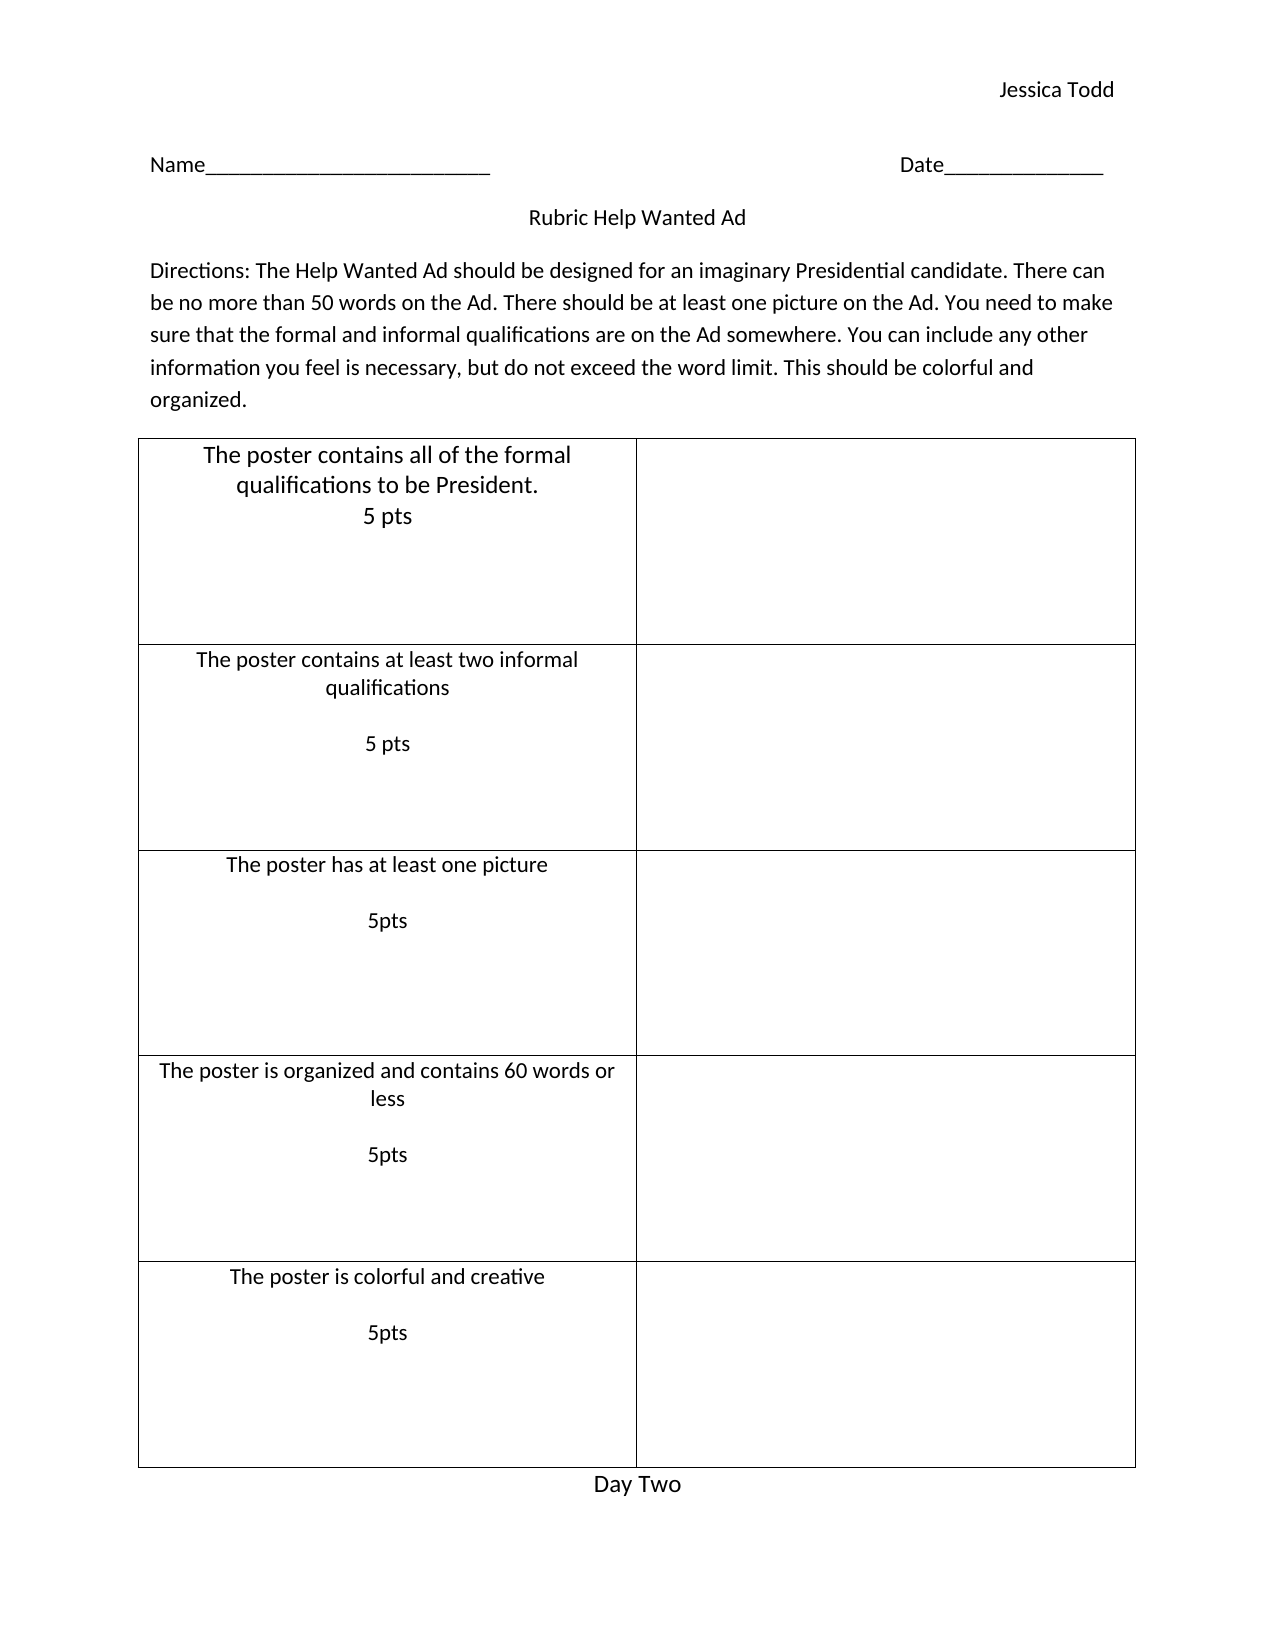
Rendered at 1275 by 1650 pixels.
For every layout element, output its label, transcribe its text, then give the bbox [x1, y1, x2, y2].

text Directions: The Help Wanted Ad should be designed for an imaginary Presidential candidate. There can be no more than 50 words on the Ad. There should be at least one picture on the Ad. You need to make sure that the formal and informal qualifications are on the Ad somewhere. You can include any other information you feel is necessary, but do not exceed the word limit. This should be colorful and organized. [150, 256, 1125, 413]
table_cell [637, 645, 1135, 849]
table_cell The poster is organized and contains 60 words or less 5pts [139, 1056, 636, 1261]
text Name_________________________ Date______________ [150, 150, 1125, 178]
text Day Two [150, 1468, 1125, 1498]
table_cell The poster has at least one picture 5pts [139, 851, 636, 1055]
table_header The poster contains all of the formal qualifications to be President. 5 pts [139, 439, 636, 644]
table_cell [637, 1056, 1135, 1261]
table_cell The poster contains at least two informal qualifications 5 pts [139, 645, 636, 849]
table_cell [637, 851, 1135, 1055]
table_header [637, 439, 1135, 644]
table_cell [637, 1262, 1135, 1467]
table_cell The poster is colorful and creative 5pts [139, 1262, 636, 1467]
text Rubric Help Wanted Ad [150, 203, 1125, 231]
